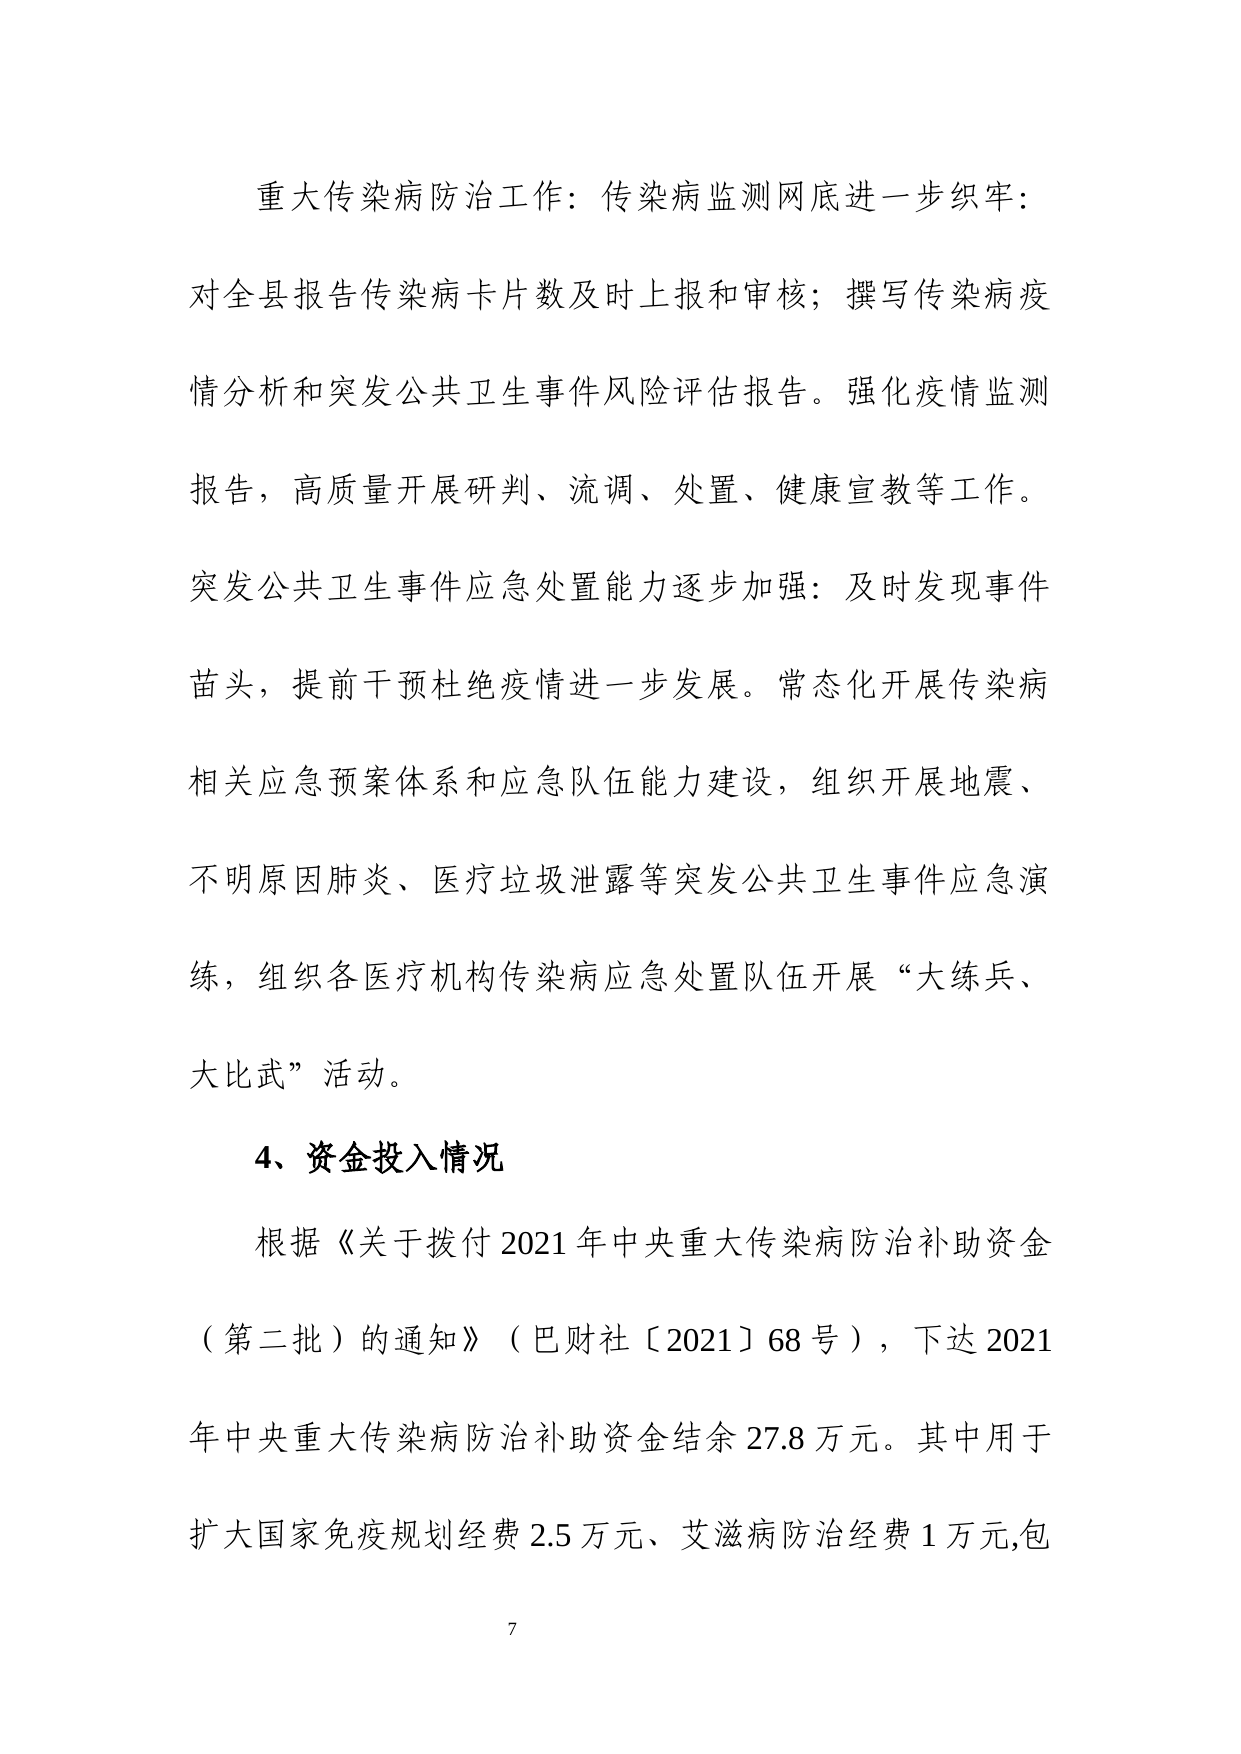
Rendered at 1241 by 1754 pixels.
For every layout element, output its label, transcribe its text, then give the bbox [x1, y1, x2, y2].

text 4、资金投入情况 [187, 1123, 1053, 1188]
text 重大传染病防治工作：传染病监测网底进一步织牢：对全县报告传染病卡片数及时上报和审核；撰写传染病疫情分析和突发公共卫生事件风险评估报告。强化疫情监测报告，高质量开展研判、流调、处置、健康宣教等工作。突发公共卫生事件应急处置能力逐步加强：及时发现事件苗头，提前干预杜绝疫情进一步发展。常态化开展传染病相关应急预案体系和应急队伍能力建设，组织开展地震、不明原因肺炎、医疗垃圾泄露等突发公共卫生事件应急演练，组织各医疗机构传染病应急处置队伍开展“大练兵、大比武”活动。 [187, 162, 1053, 1104]
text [187, 1209, 1053, 1566]
